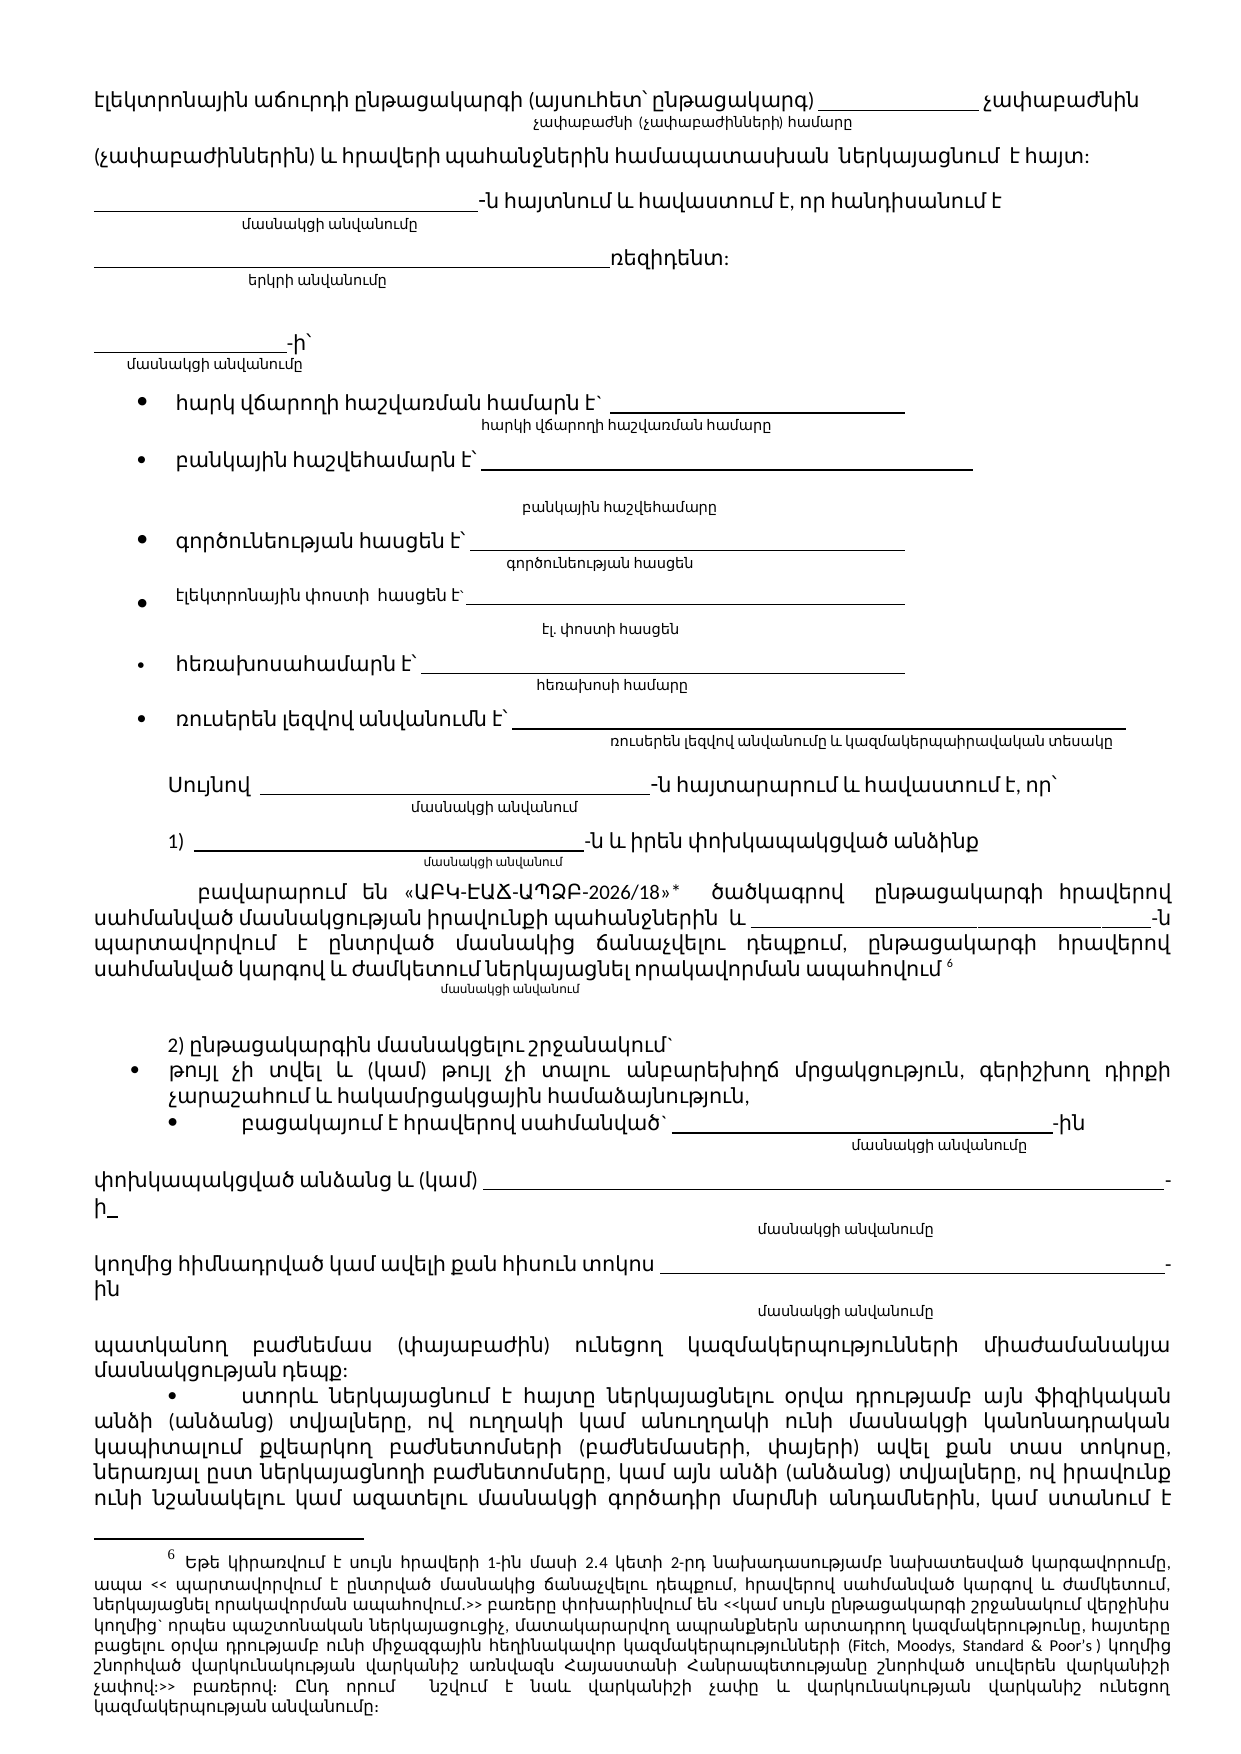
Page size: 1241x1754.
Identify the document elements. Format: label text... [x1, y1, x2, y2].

text 2) ընթացակարգին մասնակցելու շրջանակում` [94, 1032, 1171, 1057]
text -ն հայտնում և հավաստում է, որ հանդիսանում է [94, 184, 1171, 215]
list ռուսերեն լեզվով անվանումն է՝ [138, 707, 1171, 732]
text հեռախոսի համարը [462, 676, 1171, 707]
text ռեզիդենտ: [94, 245, 1171, 271]
text մասնակցի անվանումը [94, 1136, 1171, 1167]
text Սույնով -ն հայտարարում և հավաստում է, որ՝ [94, 768, 1171, 798]
list թույլ չի տվել և (կամ) թույլ չի տալու անբարեխիղճ մրցակցություն, գերիշխող դիրքի չարաշահում և հակամրցակցային համաձայնություն, [131, 1057, 1171, 1108]
text գործունեության հասցեն [94, 554, 1171, 584]
list հարկ վճարողի հաշվառման համարն է` [138, 386, 1171, 417]
list բացակայում է հրավերով սահմանված` -ին [94, 1108, 1171, 1136]
text մասնակցի անվանում [94, 798, 1171, 829]
text ռուսերեն լեզվով անվանումը և կազմակերպաիրավական տեսակը [536, 732, 1171, 763]
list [94, 1383, 1171, 1510]
text էլեկտրոնային աճուրդի ընթացակարգի (այսուհետ՝ ընթացակարգ) չափաբաժնին [94, 88, 1171, 113]
list էլեկտրոնային փոստի հասցեն է՝ [138, 584, 1171, 620]
text հարկի վճարողի հաշվառման համարը [94, 417, 1171, 447]
text (չափաբաժիններին) և հրավերի պահանջներին համապատասխան ներկայացնում է հայտ: [94, 144, 1171, 169]
text մասնակցի անվանումը [94, 1302, 1171, 1332]
text բավարարում են «ԱԲԿ-ԷԱՃ-ԱՊՁԲ-2026/18»* ծածկագրով ընթացակարգի հրավերով սահմանված մասնակցության իրավունքի պահանջներին և -ն պարտավորվում է ընտրված մասնակից ճանաչվելու դեպքում, ընթացակարգի հրավերով սահմանված կարգով և ժամկետում ներկայացնել որակավորման ապահովում [94, 879, 1171, 981]
text մասնակցի անվանումը [94, 1220, 1171, 1251]
text պատկանող բաժնեմաս (փայաբաժին) ունեցող կազմակերպությունների միաժամանակյա մասնակցության դեպք: [94, 1332, 1171, 1383]
list գործունեության հասցեն է՝ [138, 528, 1171, 554]
list բանկային հաշվեհամարն է՝ [138, 447, 1171, 498]
list հեռախոսահամարն է՝ [138, 651, 1171, 676]
text մասնակցի անվանում [94, 854, 1171, 879]
text չափաբաժնի (չափաբաժինների) համարը [94, 113, 1171, 144]
text երկրի անվանումը [94, 271, 1171, 301]
text մասնակցի անվանումը [94, 215, 1171, 245]
text էլ. փոստի հասցեն [94, 620, 1171, 651]
text փոխկապակցված անձանց և (կամ) -ի [94, 1167, 1171, 1220]
text -ի՝ [94, 330, 1171, 356]
text մասնակցի անվանում [94, 981, 1171, 1007]
text մասնակցի անվանումը [94, 356, 1171, 386]
text 1) -ն և իրեն փոխկապակցված անձինք [94, 829, 1171, 854]
text բանկային հաշվեհամարը [94, 498, 1171, 528]
text կողմից հիմնադրված կամ ավելի քան հիսուն տոկոս -ին [94, 1251, 1171, 1302]
